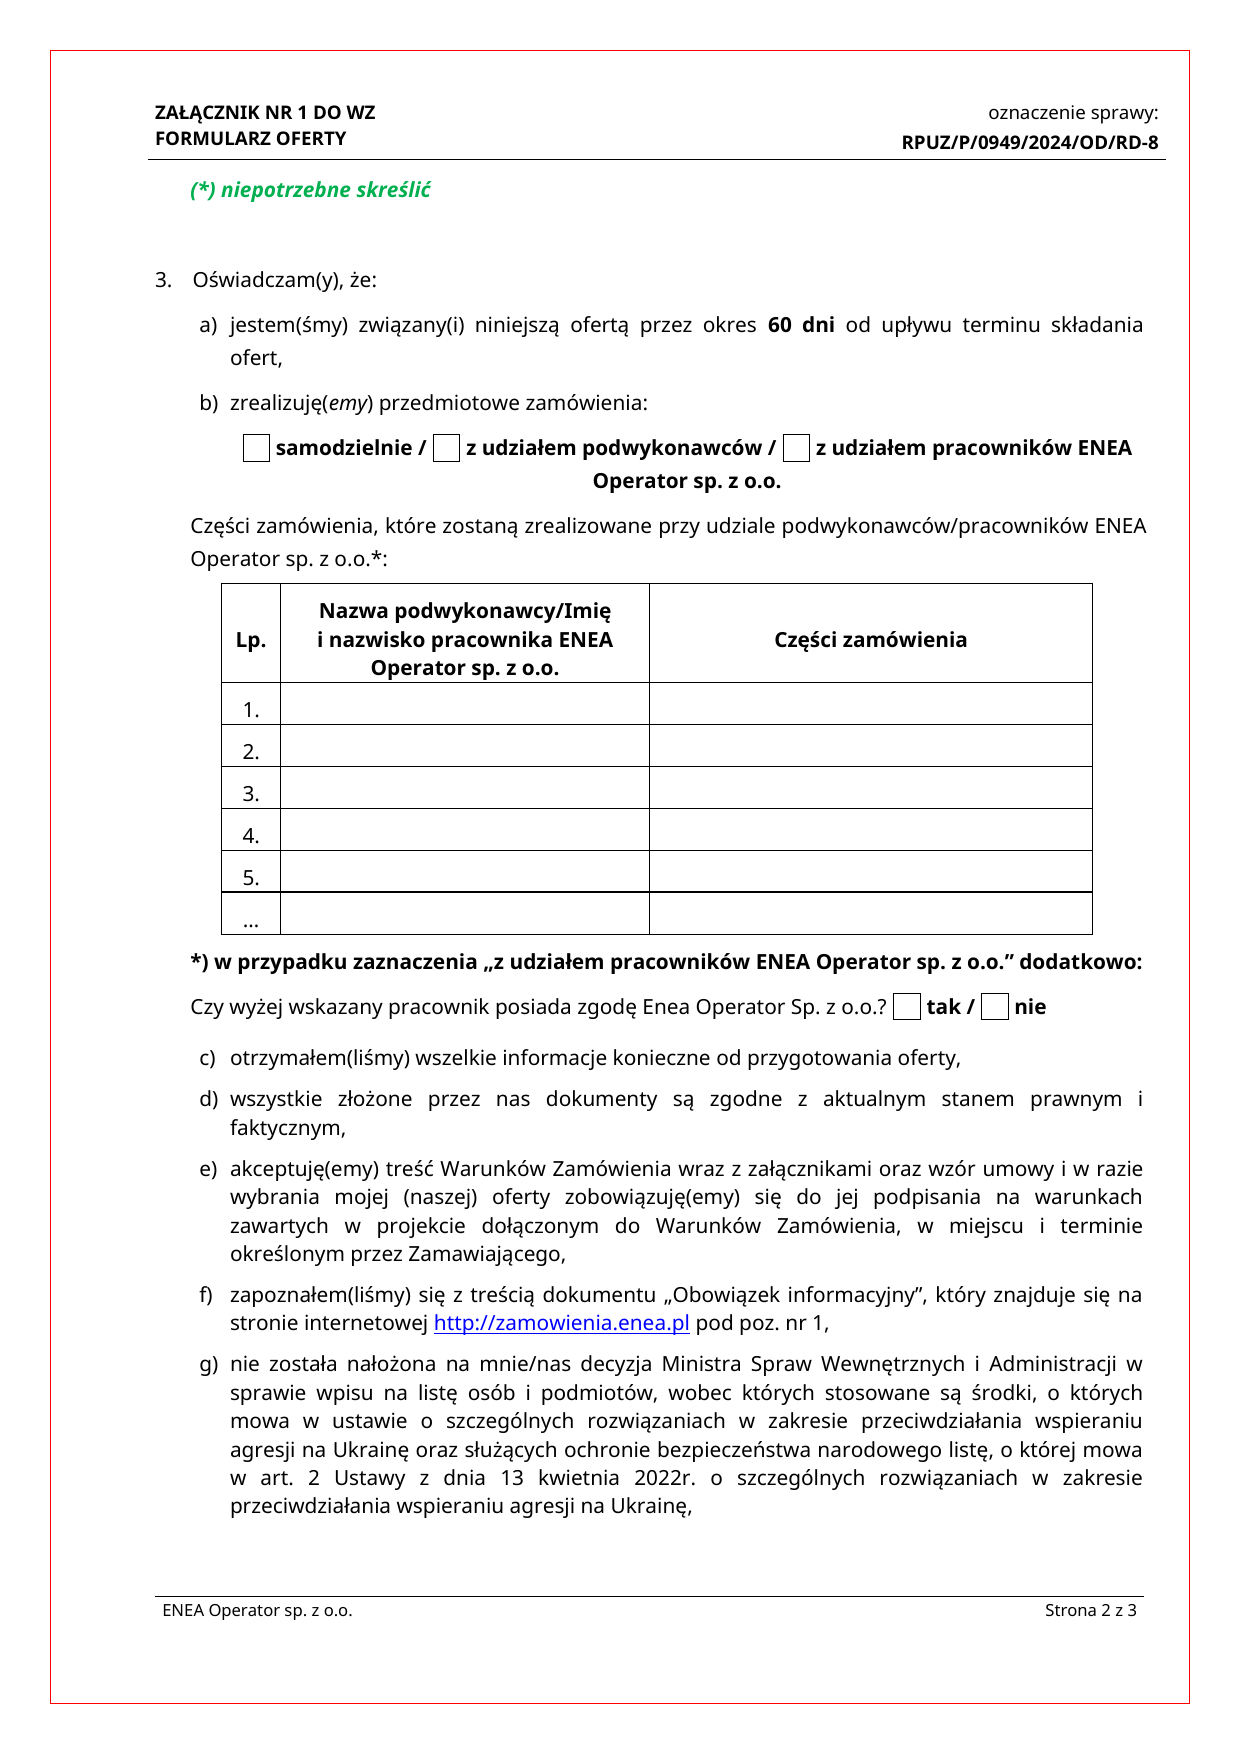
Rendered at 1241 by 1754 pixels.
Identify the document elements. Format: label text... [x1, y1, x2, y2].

table_cell jestem(śmy) związany(i) niniejszą ofertą przez okres 60 dni od upływu terminu składania ofert, [148, 298, 1152, 376]
table_cell Części zamówienia, które zostaną zrealizowane przy udziale podwykonawców/pracowników ENEA Operator sp. z o.o.*: *) w przypadku zaznaczenia „z udziałem pracowników ENEA Operator sp. z o.o.” dodatkowo: Czy wyżej wskazany pracownik posiada zgodę Enea Operator Sp. z o.o.? tak / nie [148, 499, 1152, 1031]
table_cell otrzymałem(liśmy) wszelkie informacje konieczne od przygotowania oferty, [148, 1031, 1152, 1072]
table_cell akceptuję(emy) treść Warunków Zamówienia wraz z załącznikami oraz wzór umowy i w razie wybrania mojej (naszej) oferty zobowiązuję(emy) się do jej podpisania na warunkach zawartych w projekcie dołączonym do Warunków Zamówienia, w miejscu i terminie określonym przez Zamawiającego, [148, 1141, 1152, 1268]
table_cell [148, 163, 1152, 208]
table_cell zapoznałem(liśmy) się z treścią dokumentu „Obowiązek informacyjny”, który znajduje się na stronie internetowej http://zamowienia.enea.pl pod poz. nr 1, [148, 1268, 1152, 1337]
table_cell wszystkie złożone przez nas dokumenty są zgodne z aktualnym stanem prawnym i faktycznym, [148, 1072, 1152, 1141]
table_cell nie została nałożona na mnie/nas decyzja Ministra Spraw Wewnętrznych i Administracji w sprawie wpisu na listę osób i podmiotów, wobec których stosowane są środki, o których mowa w ustawie o szczególnych rozwiązaniach w zakresie przeciwdziałania wspieraniu agresji na Ukrainę oraz służących ochronie bezpieczeństwa narodowego listę, o której mowa w art. 2 Ustawy z dnia 13 kwietnia 2022r. o szczególnych rozwiązaniach w zakresie przeciwdziałania wspieraniu agresji na Ukrainę, [148, 1337, 1152, 1520]
table_cell zrealizuję(emy) przedmiotowe zamówienia: samodzielnie / z udziałem podwykonawców / z udziałem pracowników ENEA Operator sp. z o.o. [148, 376, 1152, 499]
table_cell Oświadczam(y), że: [148, 208, 1152, 298]
